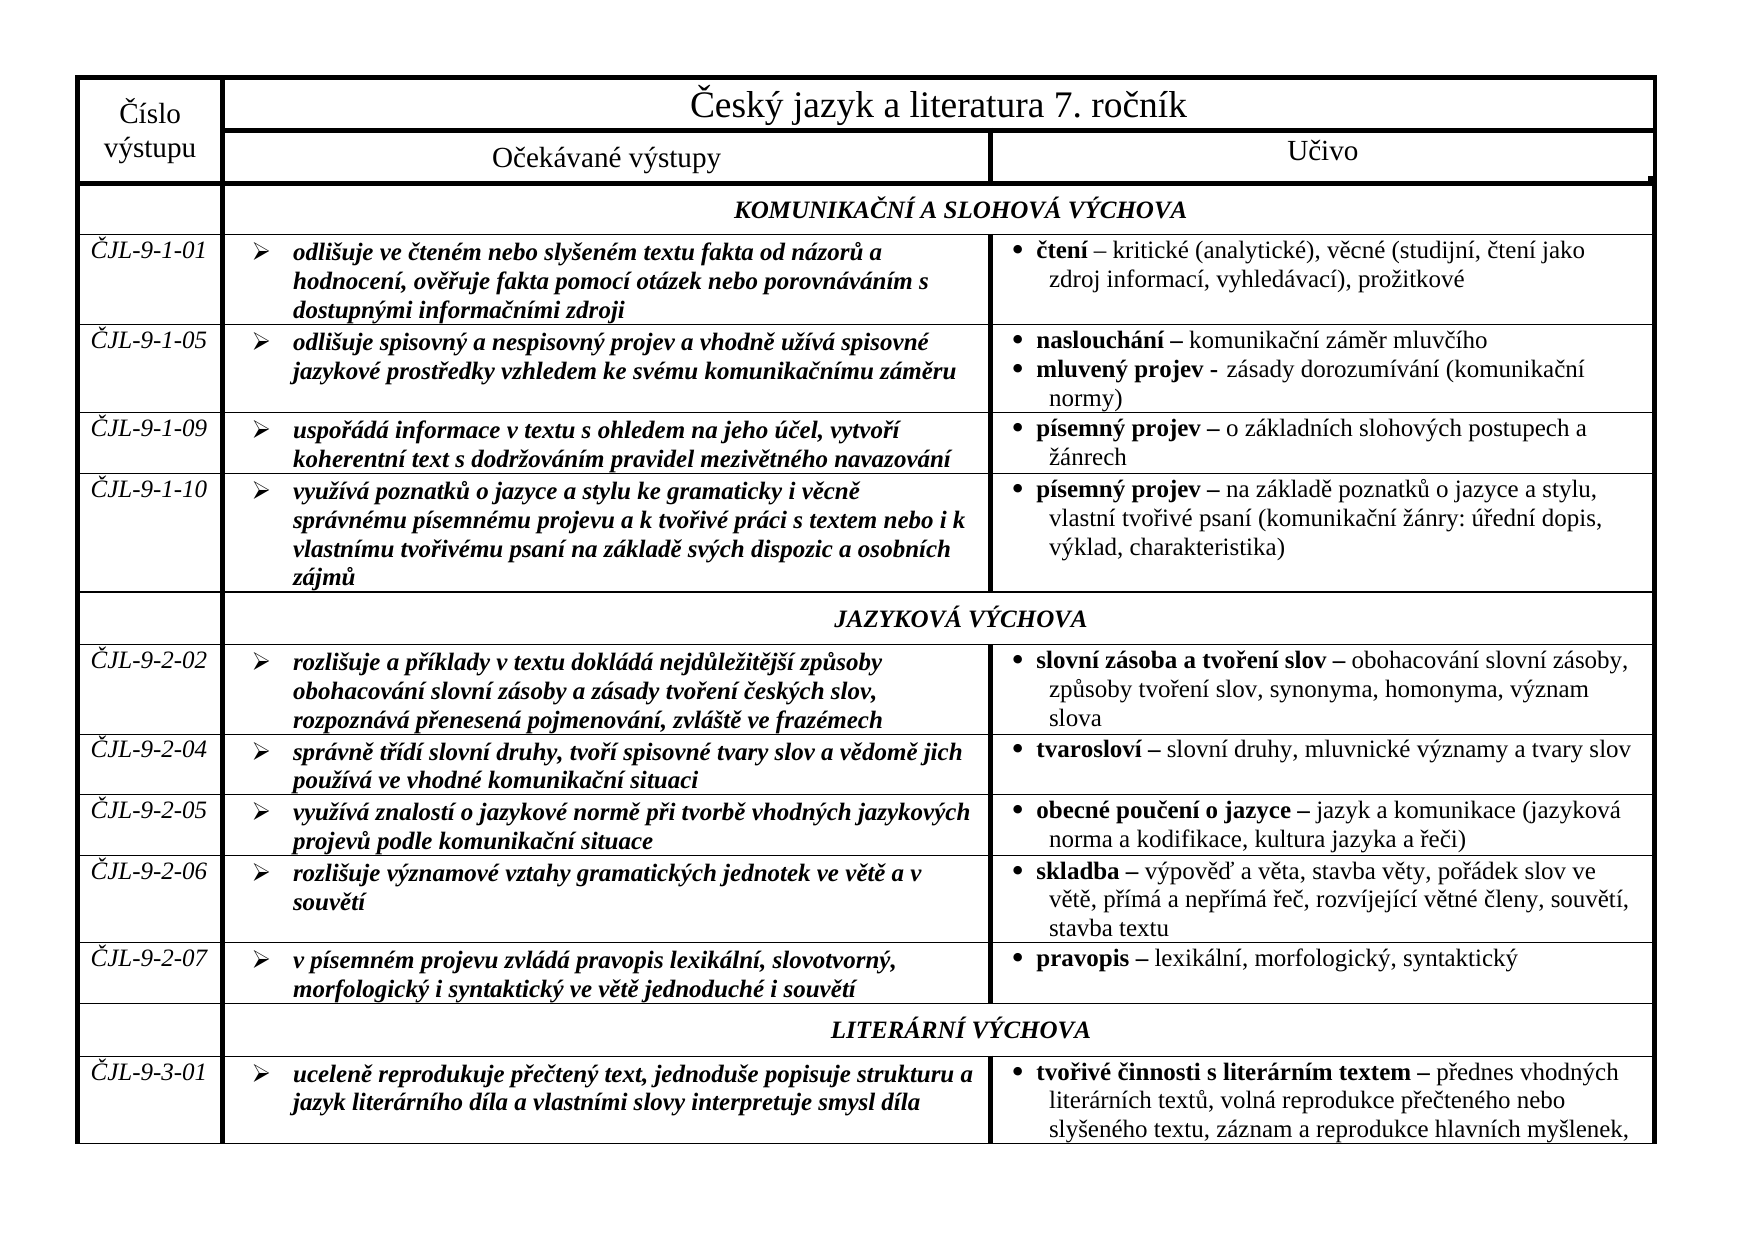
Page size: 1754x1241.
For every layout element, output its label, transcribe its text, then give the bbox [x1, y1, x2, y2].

table_cell rozlišuje významové vztahy gramatických jednotek ve větě a v souvětí [225, 856, 988, 942]
table_cell ČJL-9-1-01 [80, 235, 220, 324]
table_cell využívá poznatků o jazyce a stylu ke gramaticky i věcně správnému písemnému projevu a k tvořivé práci s textem nebo i k vlastnímu tvořivému psaní na základě svých dispozic a osobních zájmů [225, 474, 988, 591]
table_cell ČJL-9-3-01 [80, 1057, 220, 1143]
table_cell tvarosloví – slovní druhy, mluvnické významy a tvary slov [993, 735, 1652, 794]
table_cell odlišuje spisovný a nespisovný projev a vhodně užívá spisovné jazykové prostředky vzhledem ke svému komunikačnímu záměru [225, 325, 988, 411]
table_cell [225, 1057, 988, 1143]
table_cell ČJL-9-2-06 [80, 856, 220, 942]
table_cell [80, 1004, 220, 1056]
table_cell naslouchání – komunikační záměr mluvčího mluvený projev - zásady dorozumívání (komunikační normy) [993, 325, 1652, 411]
table_cell LITERÁRNÍ VÝCHOVA [225, 1004, 1652, 1056]
table_cell [80, 593, 220, 644]
table_cell rozlišuje a příklady v textu dokládá nejdůležitější způsoby obohacování slovní zásoby a zásady tvoření českých slov, rozpoznává přenesená pojmenování, zvláště ve frazémech [225, 645, 988, 733]
table_header Číslo výstupu [80, 80, 220, 181]
table_cell skladba – výpověď a věta, stavba věty, pořádek slov ve větě, přímá a nepřímá řeč, rozvíjející větné členy, souvětí, stavba textu [993, 856, 1652, 942]
table_cell správně třídí slovní druhy, tvoří spisovné tvary slov a vědomě jich používá ve vhodné komunikační situaci [225, 735, 988, 794]
table_cell obecné poučení o jazyce – jazyk a komunikace (jazyková norma a kodifikace, kultura jazyka a řeči) [993, 795, 1652, 855]
table_cell ČJL-9-2-07 [80, 943, 220, 1003]
table_cell pravopis – lexikální, morfologický, syntaktický [993, 943, 1652, 1003]
table_header Český jazyk a literatura 7. ročník [225, 80, 1653, 128]
table_cell Očekávané výstupy [225, 133, 988, 181]
table_cell ČJL-9-1-10 [80, 474, 220, 591]
table_cell ČJL-9-2-02 [80, 645, 220, 733]
table_cell ČJL-9-2-05 [80, 795, 220, 855]
table_cell [80, 186, 220, 234]
table_cell písemný projev – o základních slohových postupech a žánrech [993, 413, 1652, 473]
table_cell využívá znalostí o jazykové normě při tvorbě vhodných jazykových projevů podle komunikační situace [225, 795, 988, 855]
table_cell uspořádá informace v textu s ohledem na jeho účel, vytvoří koherentní text s dodržováním pravidel mezivětného navazování [225, 413, 988, 473]
table_cell KOMUNIKAČNÍ A SLOHOVÁ VÝCHOVA [225, 186, 1652, 234]
table_cell slovní zásoba a tvoření slov – obohacování slovní zásoby, způsoby tvoření slov, synonyma, homonyma, význam slova [993, 645, 1652, 733]
table_cell odlišuje ve čteném nebo slyšeném textu fakta od názorů a hodnocení, ověřuje fakta pomocí otázek nebo porovnáváním s dostupnými informačními zdroji [225, 235, 988, 324]
table_cell Učivo [993, 133, 1653, 181]
table_cell ČJL-9-1-05 [80, 325, 220, 411]
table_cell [993, 1057, 1652, 1143]
table_cell ČJL-9-2-04 [80, 735, 220, 794]
table_cell čtení – kritické (analytické), věcné (studijní, čtení jako zdroj informací, vyhledávací), prožitkové [993, 235, 1652, 324]
table_cell ČJL-9-1-09 [80, 413, 220, 473]
table_cell v písemném projevu zvládá pravopis lexikální, slovotvorný, morfologický i syntaktický ve větě jednoduché i souvětí [225, 943, 988, 1003]
table_cell JAZYKOVÁ VÝCHOVA [225, 593, 1652, 644]
table_cell písemný projev – na základě poznatků o jazyce a stylu, vlastní tvořivé psaní (komunikační žánry: úřední dopis, výklad, charakteristika) [993, 474, 1652, 591]
